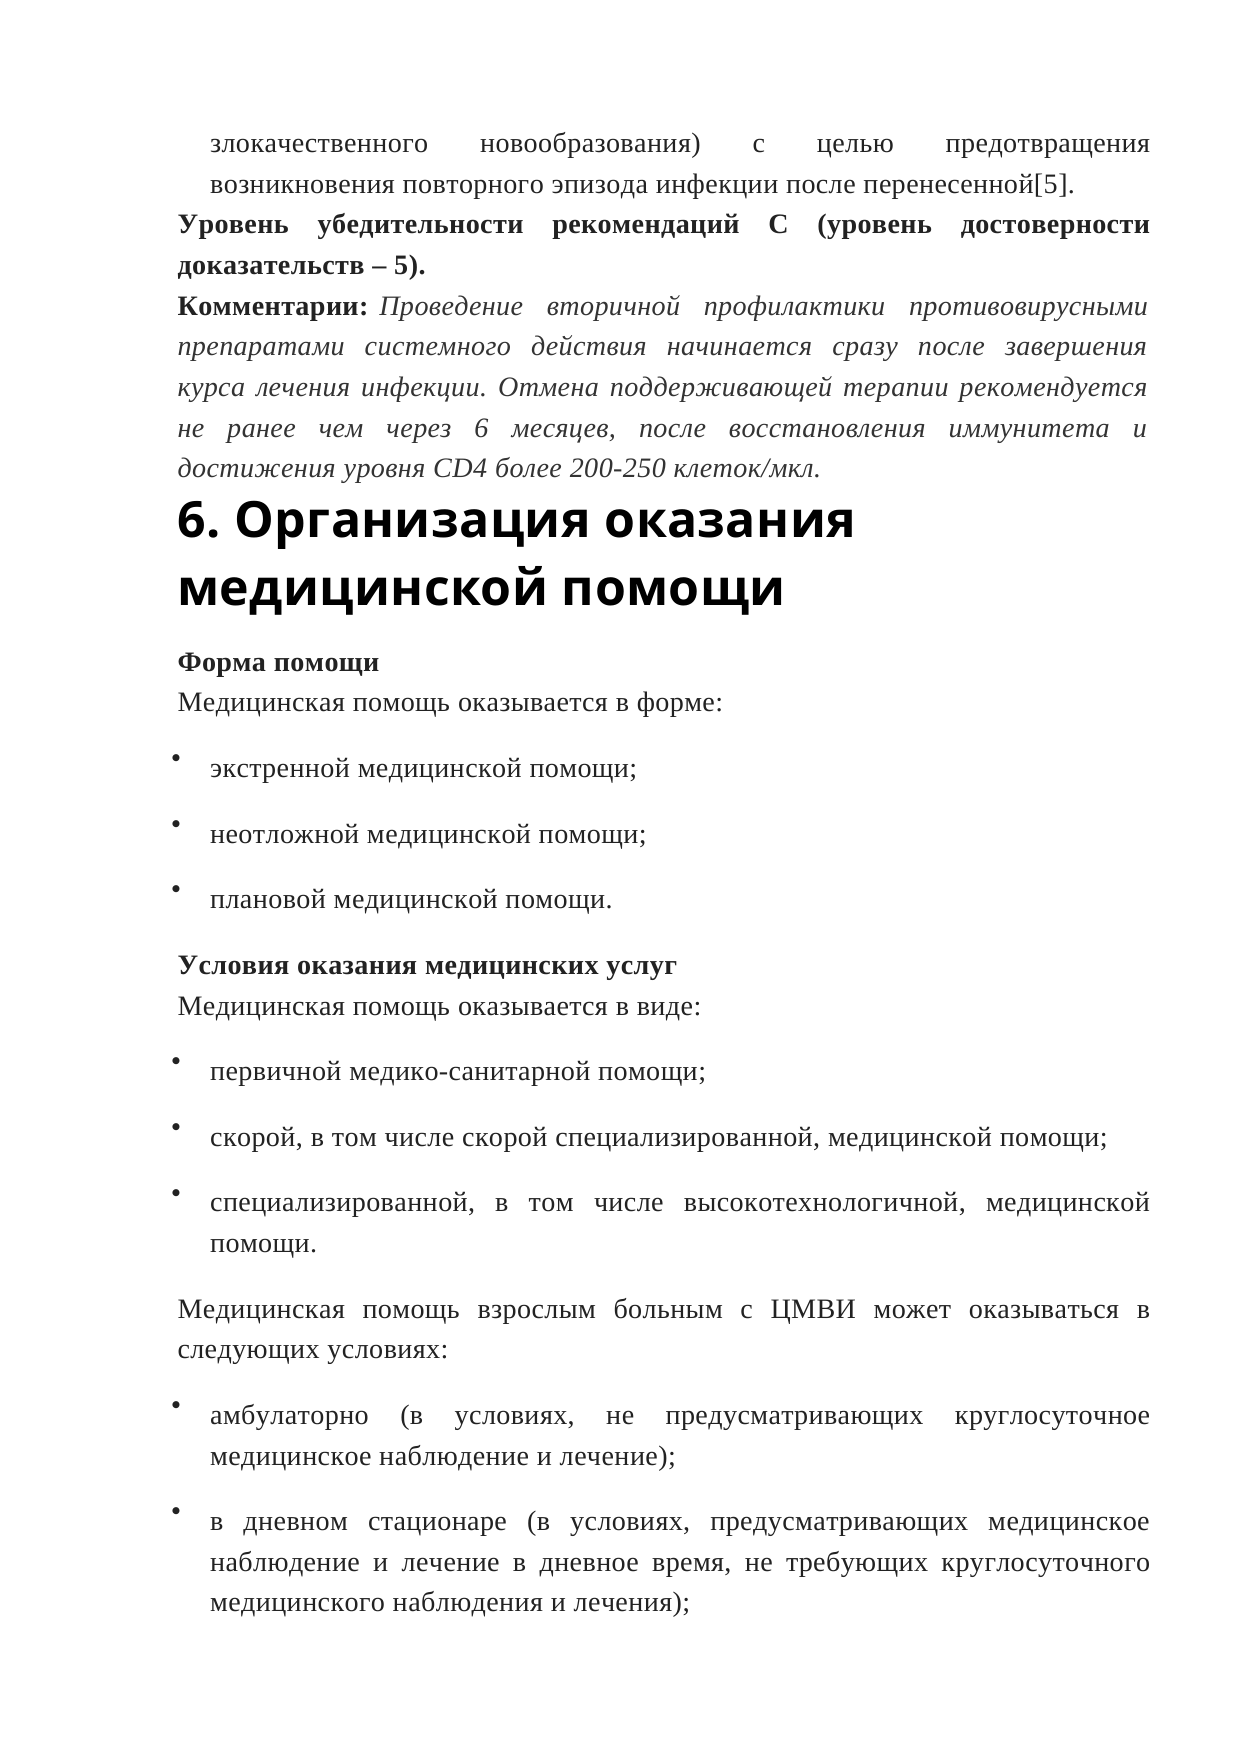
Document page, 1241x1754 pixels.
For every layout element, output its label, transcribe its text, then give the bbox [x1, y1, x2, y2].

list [172, 118, 1152, 199]
text Медицинская помощь взрослым больным с ЦМВИ может оказываться в следующих условиях: [177, 1283, 1152, 1365]
text Медицинская помощь оказывается в виде: [177, 980, 1152, 1021]
text Уровень убедительности рекомендаций С (уровень достоверности доказательств – 5). [177, 199, 1152, 281]
text Комментарии: Проведение вторичной профилактики противовирусными препаратами системного действия начинается сразу после завершения курса лечения инфекции. Отмена поддерживающей терапии рекомендуется не ранее чем через 6 месяцев, после восстановления иммунитета и достижения уровня CD4 более 200-250 клеток/мкл. [177, 281, 1152, 484]
text Медицинская помощь оказывается в форме: [177, 677, 1152, 718]
list неотложной медицинской помощи; [172, 808, 1152, 849]
list плановой медицинской помощи. [172, 874, 1152, 915]
list первичной медико-санитарной помощи; [172, 1046, 1152, 1087]
text Условия оказания медицинских услуг [177, 940, 1152, 980]
list специализированной, в том числе высокотехнологичной, медицинской помощи. [172, 1177, 1152, 1258]
list скорой, в том числе скорой специализированной, медицинской помощи; [172, 1112, 1152, 1152]
list в дневном стационаре (в условиях, предусматривающих медицинское наблюдение и лечение в дневное время, не требующих круглосуточного медицинского наблюдения и лечения); [172, 1496, 1152, 1618]
list амбулаторно (в условиях, не предусматривающих круглосуточное медицинское наблюдение и лечение); [172, 1390, 1152, 1471]
list экстренной медицинской помощи; [172, 743, 1152, 783]
text 6. Организация оказания медицинской помощи [177, 484, 1152, 620]
text Форма помощи [177, 637, 1152, 677]
